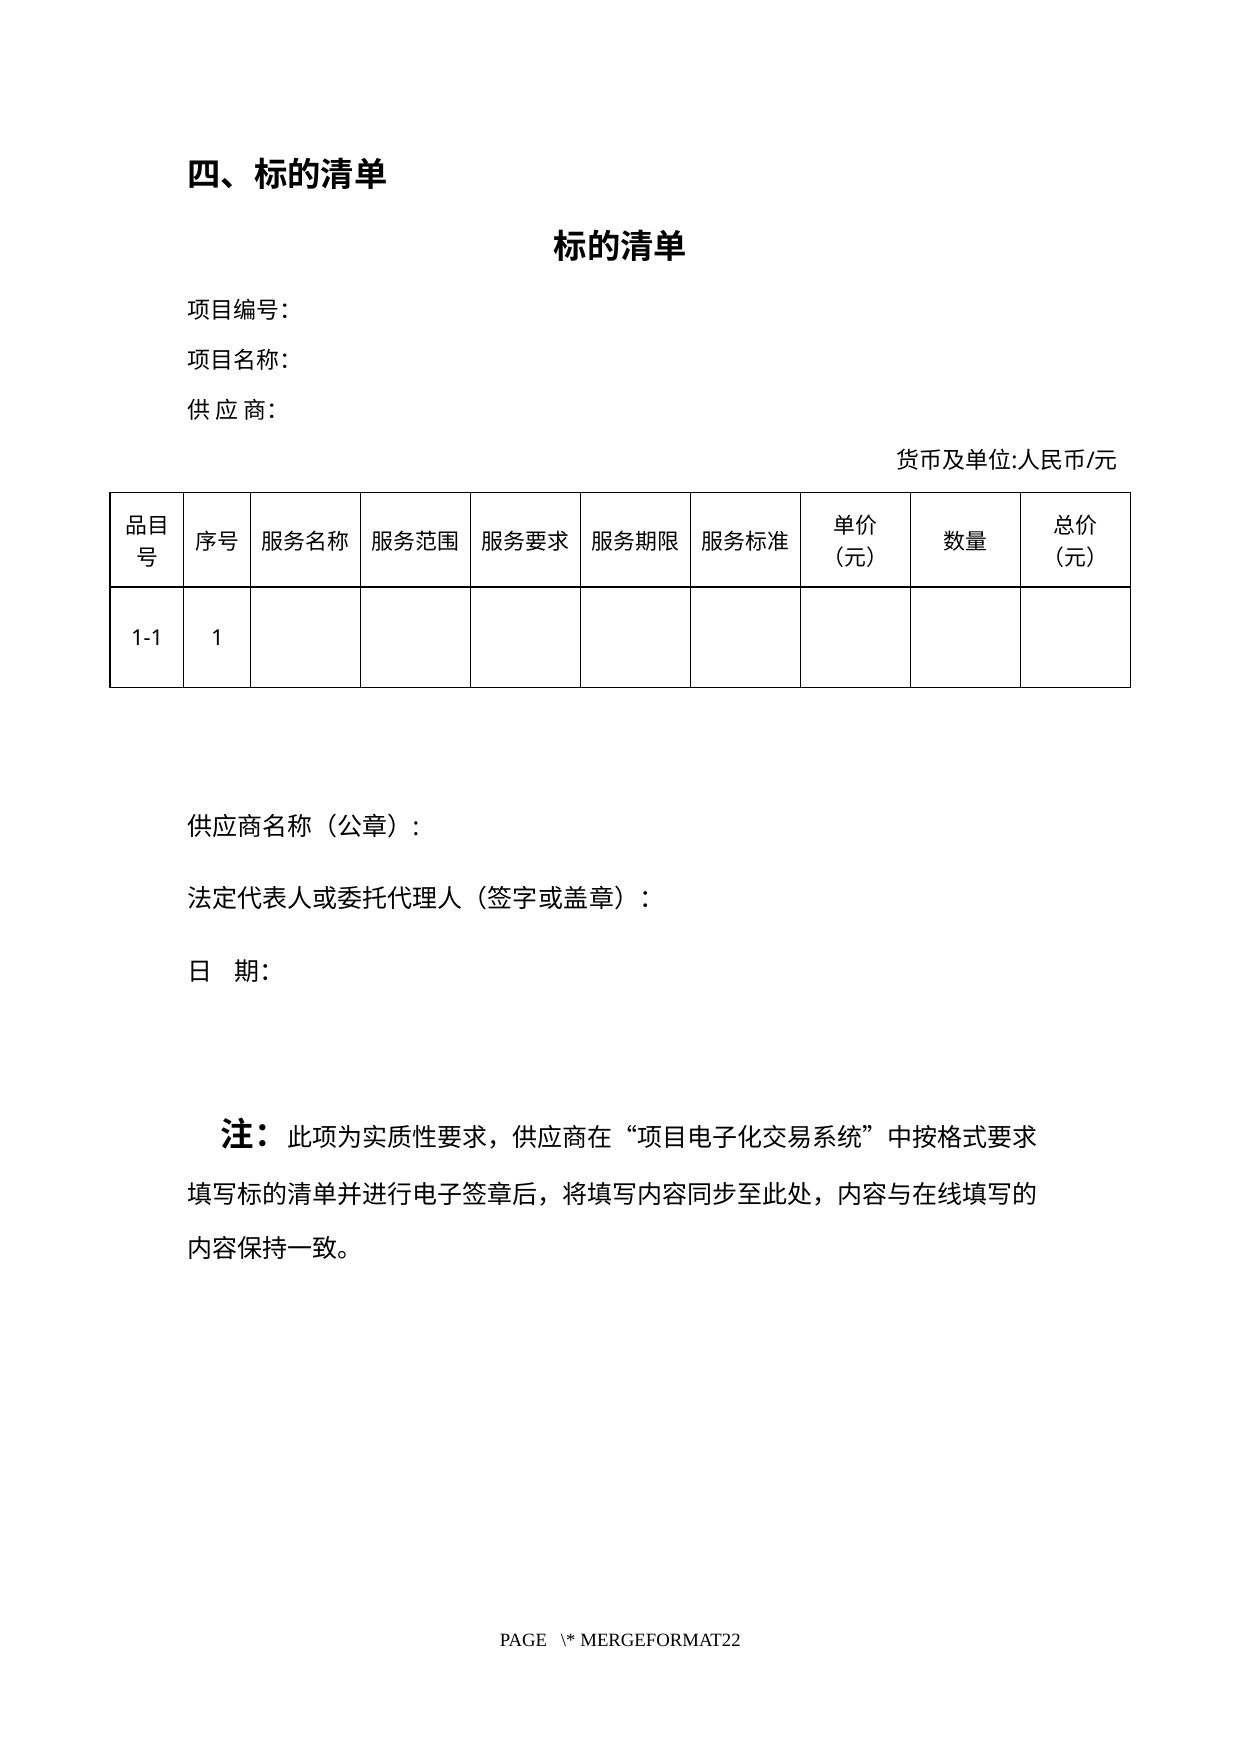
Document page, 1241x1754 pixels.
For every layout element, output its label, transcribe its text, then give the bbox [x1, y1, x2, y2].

table_cell [691, 588, 800, 687]
table_cell 1-1 [111, 588, 183, 687]
table_header 服务期限 [581, 493, 690, 586]
text 货币及单位:人民币/元 [187, 442, 1117, 475]
table_header 序号 [184, 493, 250, 586]
table_cell [801, 588, 910, 687]
table_cell [911, 588, 1020, 687]
table_cell [471, 588, 580, 687]
table_cell 1 [184, 588, 250, 687]
table_header 数量 [911, 493, 1020, 586]
table_header 服务名称 [251, 493, 360, 586]
text 注：此项为实质性要求，供应商在“项目电子化交易系统”中按格式要求填写标的清单并进行电子签章后，将填写内容同步至此处，内容与在线填写的内容保持一致。 [187, 1108, 1053, 1265]
text 项目名称： [187, 342, 1053, 375]
text 供 应 商： [187, 392, 1053, 425]
table_header 品目号 [111, 493, 183, 586]
table_cell [251, 588, 360, 687]
text 四、标的清单 [187, 148, 1053, 196]
table_header 服务要求 [471, 493, 580, 586]
text 项目编号： [187, 292, 1053, 326]
text 法定代表人或委托代理人（签字或盖章）： [187, 879, 997, 915]
text 日 期： [187, 951, 1053, 988]
text 供应商名称（公章）: [187, 806, 997, 843]
table_cell [581, 588, 690, 687]
table_cell [1021, 588, 1130, 687]
table_header 服务范围 [361, 493, 470, 586]
table_header 总价（元） [1021, 493, 1130, 586]
text 标的清单 [187, 220, 1053, 268]
table_header 服务标准 [691, 493, 800, 586]
table_cell [361, 588, 470, 687]
table_header 单价 （元） [801, 493, 910, 586]
